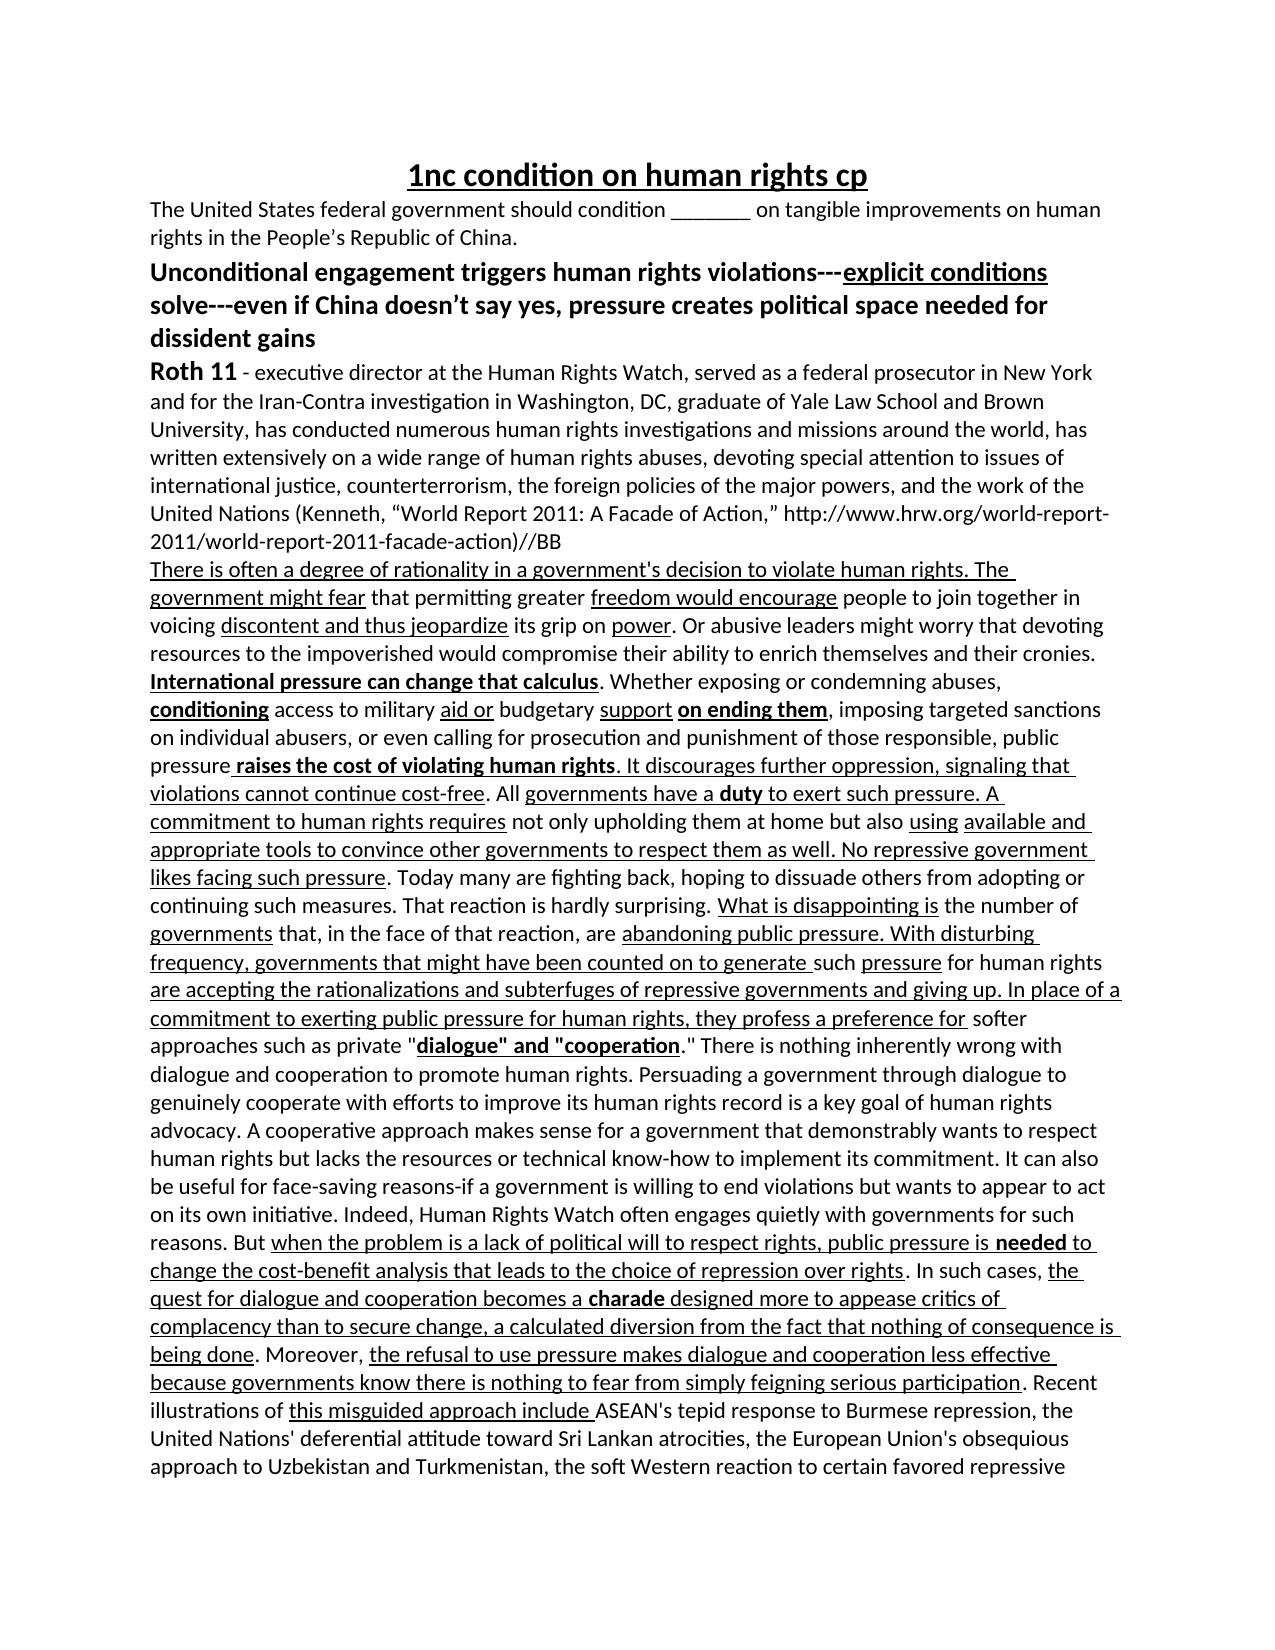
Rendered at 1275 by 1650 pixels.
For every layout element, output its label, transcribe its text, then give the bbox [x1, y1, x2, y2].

subtitle 1nc condition on human rights cp [150, 154, 1125, 195]
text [150, 555, 1125, 1480]
text Roth 11 - executive director at the Human Rights Watch, served as a federal prosecutor in New York and for the Iran-Contra investigation in Washington, DC, graduate of Yale Law School and Brown University, has conducted numerous human rights investigations and missions around the world, has written extensively on a wide range of human rights abuses, devoting special attention to issues of international justice, counterterrorism, the foreign policies of the major powers, and the work of the United Nations (Kenneth, “World Report 2011: A Facade of Action,” http://www.hrw.org/world-report-2011/world-report-2011-facade-action)//BB [150, 354, 1125, 555]
subtitle Unconditional engagement triggers human rights violations---explicit conditions solve---even if China doesn’t say yes, pressure creates political space needed for dissident gains [150, 255, 1125, 354]
text The United States federal government should condition _______ on tangible improvements on human rights in the People’s Republic of China. [150, 195, 1125, 251]
